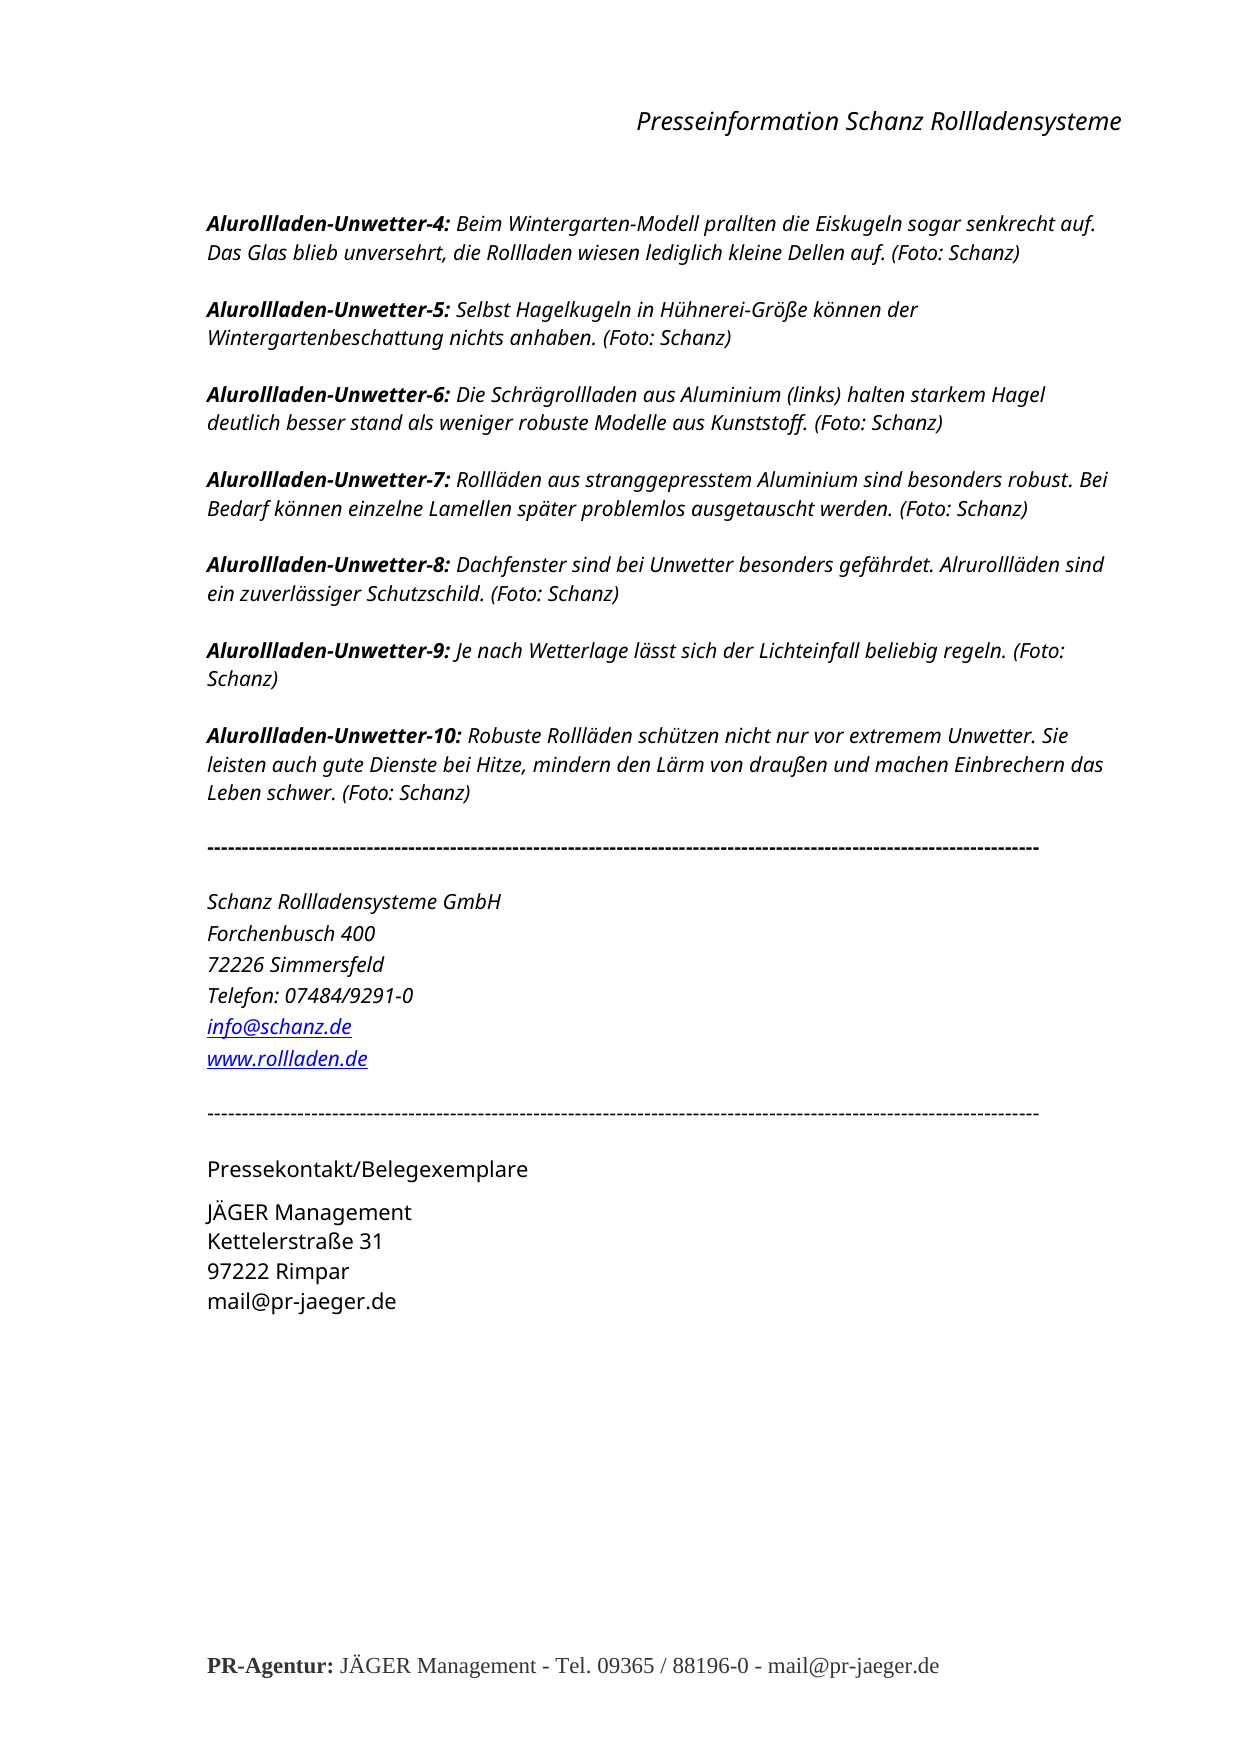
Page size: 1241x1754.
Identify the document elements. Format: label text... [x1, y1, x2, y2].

text Alurollladen-Unwetter-7: Rollläden aus stranggepresstem Aluminium sind besonders robust. Bei Bedarf können einzelne Lamellen später problemlos ausgetauscht werden. (Foto: Schanz) [207, 465, 1122, 522]
text www.rollladen.de [207, 1041, 1122, 1072]
text Forchenbusch 400 [207, 916, 1122, 947]
text 97222 Rimpar [207, 1256, 1122, 1286]
text Alurollladen-Unwetter-9: Je nach Wetterlage lässt sich der Lichteinfall beliebig regeln. (Foto: Schanz) [207, 636, 1122, 693]
text Alurollladen-Unwetter-10: Robuste Rollläden schützen nicht nur vor extremem Unwetter. Sie leisten auch gute Dienste bei Hitze, mindern den Lärm von draußen und machen Einbrechern das Leben schwer. (Foto: Schanz) [207, 721, 1122, 807]
text Telefon: 07484/9291-0 [207, 978, 1122, 1009]
text 72226 Simmersfeld [207, 947, 1122, 978]
text Alurollladen-Unwetter-4: Beim Wintergarten-Modell prallten die Eiskugeln sogar senkrecht auf. Das Glas blieb unversehrt, die Rollladen wiesen lediglich kleine Dellen auf. (Foto: Schanz) [207, 209, 1122, 266]
text info@schanz.de [207, 1009, 1122, 1041]
text Alurollladen-Unwetter-8: Dachfenster sind bei Unwetter besonders gefährdet. Alrurollläden sind ein zuverlässiger Schutzschild. (Foto: Schanz) [207, 551, 1122, 607]
text Kettelerstraße 31 [207, 1226, 1122, 1256]
text JÄGER Management [207, 1197, 1122, 1226]
text Alurollladen-Unwetter-6: Die Schrägrollladen aus Aluminium (links) halten starkem Hagel deutlich besser stand als weniger robuste Modelle aus Kunststoff. (Foto: Schanz) [207, 380, 1122, 437]
text ------------------------------------------------------------------------------------------------------------------------ [207, 835, 1122, 859]
text Alurollladen-Unwetter-5: Selbst Hagelkugeln in Hühnerei-Größe können der Wintergartenbeschattung nichts anhaben. (Foto: Schanz) [207, 295, 1122, 352]
text mail@pr-jaeger.de [207, 1286, 1122, 1316]
text Schanz Rollladensysteme GmbH [207, 887, 1122, 916]
text ------------------------------------------------------------------------------------------------------------------------ [207, 1101, 1122, 1124]
text Pressekontakt/Belegexemplare [207, 1154, 1122, 1184]
